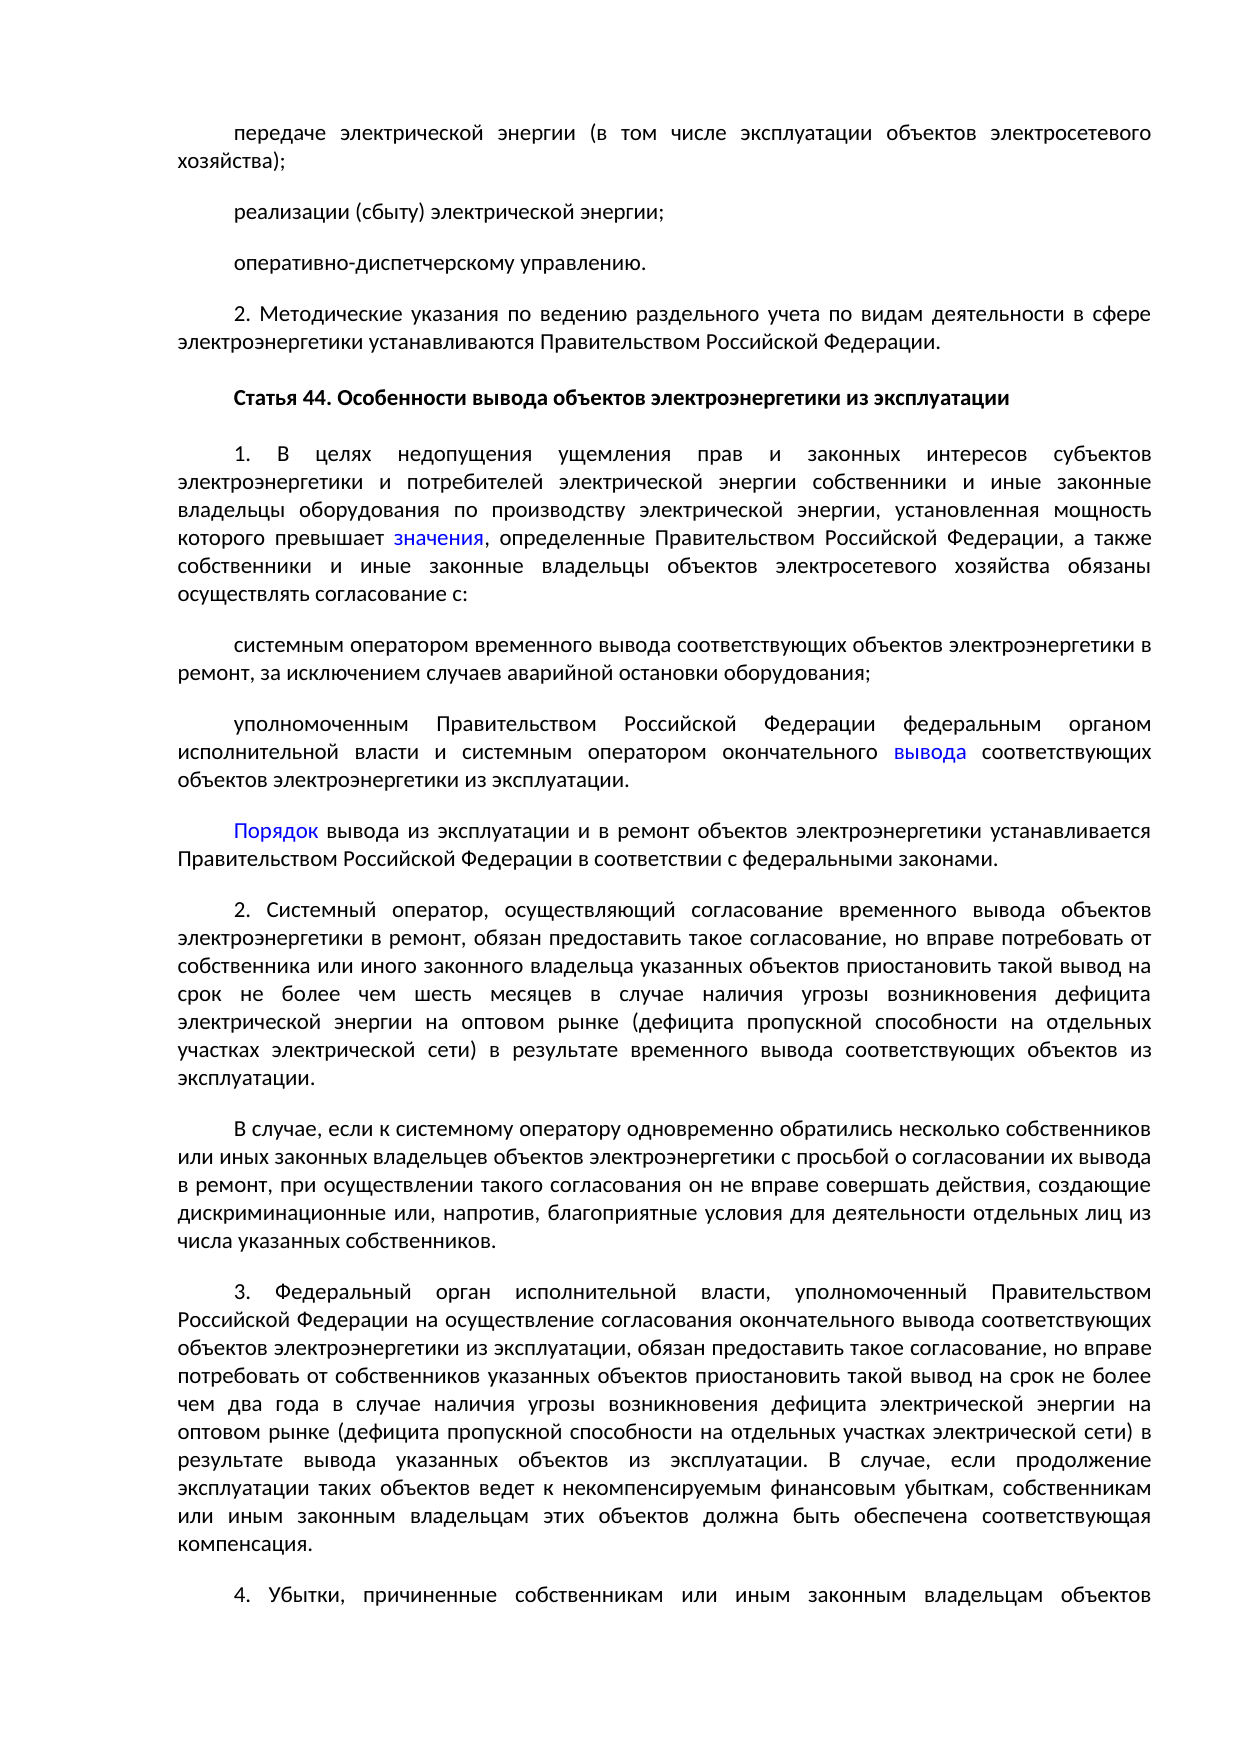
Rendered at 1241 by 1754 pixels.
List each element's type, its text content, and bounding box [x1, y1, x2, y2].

text В случае, если к системному оператору одновременно обратились несколько собственников или иных законных владельцев объектов электроэнергетики с просьбой о согласовании их вывода в ремонт, при осуществлении такого согласования он не вправе совершать действия, создающие дискриминационные или, напротив, благоприятные условия для деятельности отдельных лиц из числа указанных собственников. [177, 1114, 1152, 1254]
text уполномоченным Правительством Российской Федерации федеральным органом исполнительной власти и системным оператором окончательного вывода соответствующих объектов электроэнергетики из эксплуатации. [177, 709, 1152, 793]
text системным оператором временного вывода соответствующих объектов электроэнергетики в ремонт, за исключением случаев аварийной остановки оборудования; [177, 630, 1152, 686]
text передаче электрической энергии (в том числе эксплуатации объектов электросетевого хозяйства); [177, 118, 1152, 174]
text реализации (сбыту) электрической энергии; [177, 197, 1152, 225]
text оперативно-диспетчерскому управлению. [177, 248, 1152, 276]
title Статья 44. Особенности вывода объектов электроэнергетики из эксплуатации [177, 383, 1152, 411]
text Порядок вывода из эксплуатации и в ремонт объектов электроэнергетики устанавливается Правительством Российской Федерации в соответствии с федеральными законами. [177, 816, 1152, 872]
text 2. Системный оператор, осуществляющий согласование временного вывода объектов электроэнергетики в ремонт, обязан предоставить такое согласование, но вправе потребовать от собственника или иного законного владельца указанных объектов приостановить такой вывод на срок не более чем шесть месяцев в случае наличия угрозы возникновения дефицита электрической энергии на оптовом рынке (дефицита пропускной способности на отдельных участках электрической сети) в результате временного вывода соответствующих объектов из эксплуатации. [177, 895, 1152, 1091]
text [177, 1580, 1152, 1608]
text 2. Методические указания по ведению раздельного учета по видам деятельности в сфере электроэнергетики устанавливаются Правительством Российской Федерации. [177, 299, 1152, 355]
text 3. Федеральный орган исполнительной власти, уполномоченный Правительством Российской Федерации на осуществление согласования окончательного вывода соответствующих объектов электроэнергетики из эксплуатации, обязан предоставить такое согласование, но вправе потребовать от собственников указанных объектов приостановить такой вывод на срок не более чем два года в случае наличия угрозы возникновения дефицита электрической энергии на оптовом рынке (дефицита пропускной способности на отдельных участках электрической сети) в результате вывода указанных объектов из эксплуатации. В случае, если продолжение эксплуатации таких объектов ведет к некомпенсируемым финансовым убыткам, собственникам или иным законным владельцам этих объектов должна быть обеспечена соответствующая компенсация. [177, 1277, 1152, 1557]
text 1. В целях недопущения ущемления прав и законных интересов субъектов электроэнергетики и потребителей электрической энергии собственники и иные законные владельцы оборудования по производству электрической энергии, установленная мощность которого превышает значения, определенные Правительством Российской Федерации, а также собственники и иные законные владельцы объектов электросетевого хозяйства обязаны осуществлять согласование с: [177, 439, 1152, 607]
